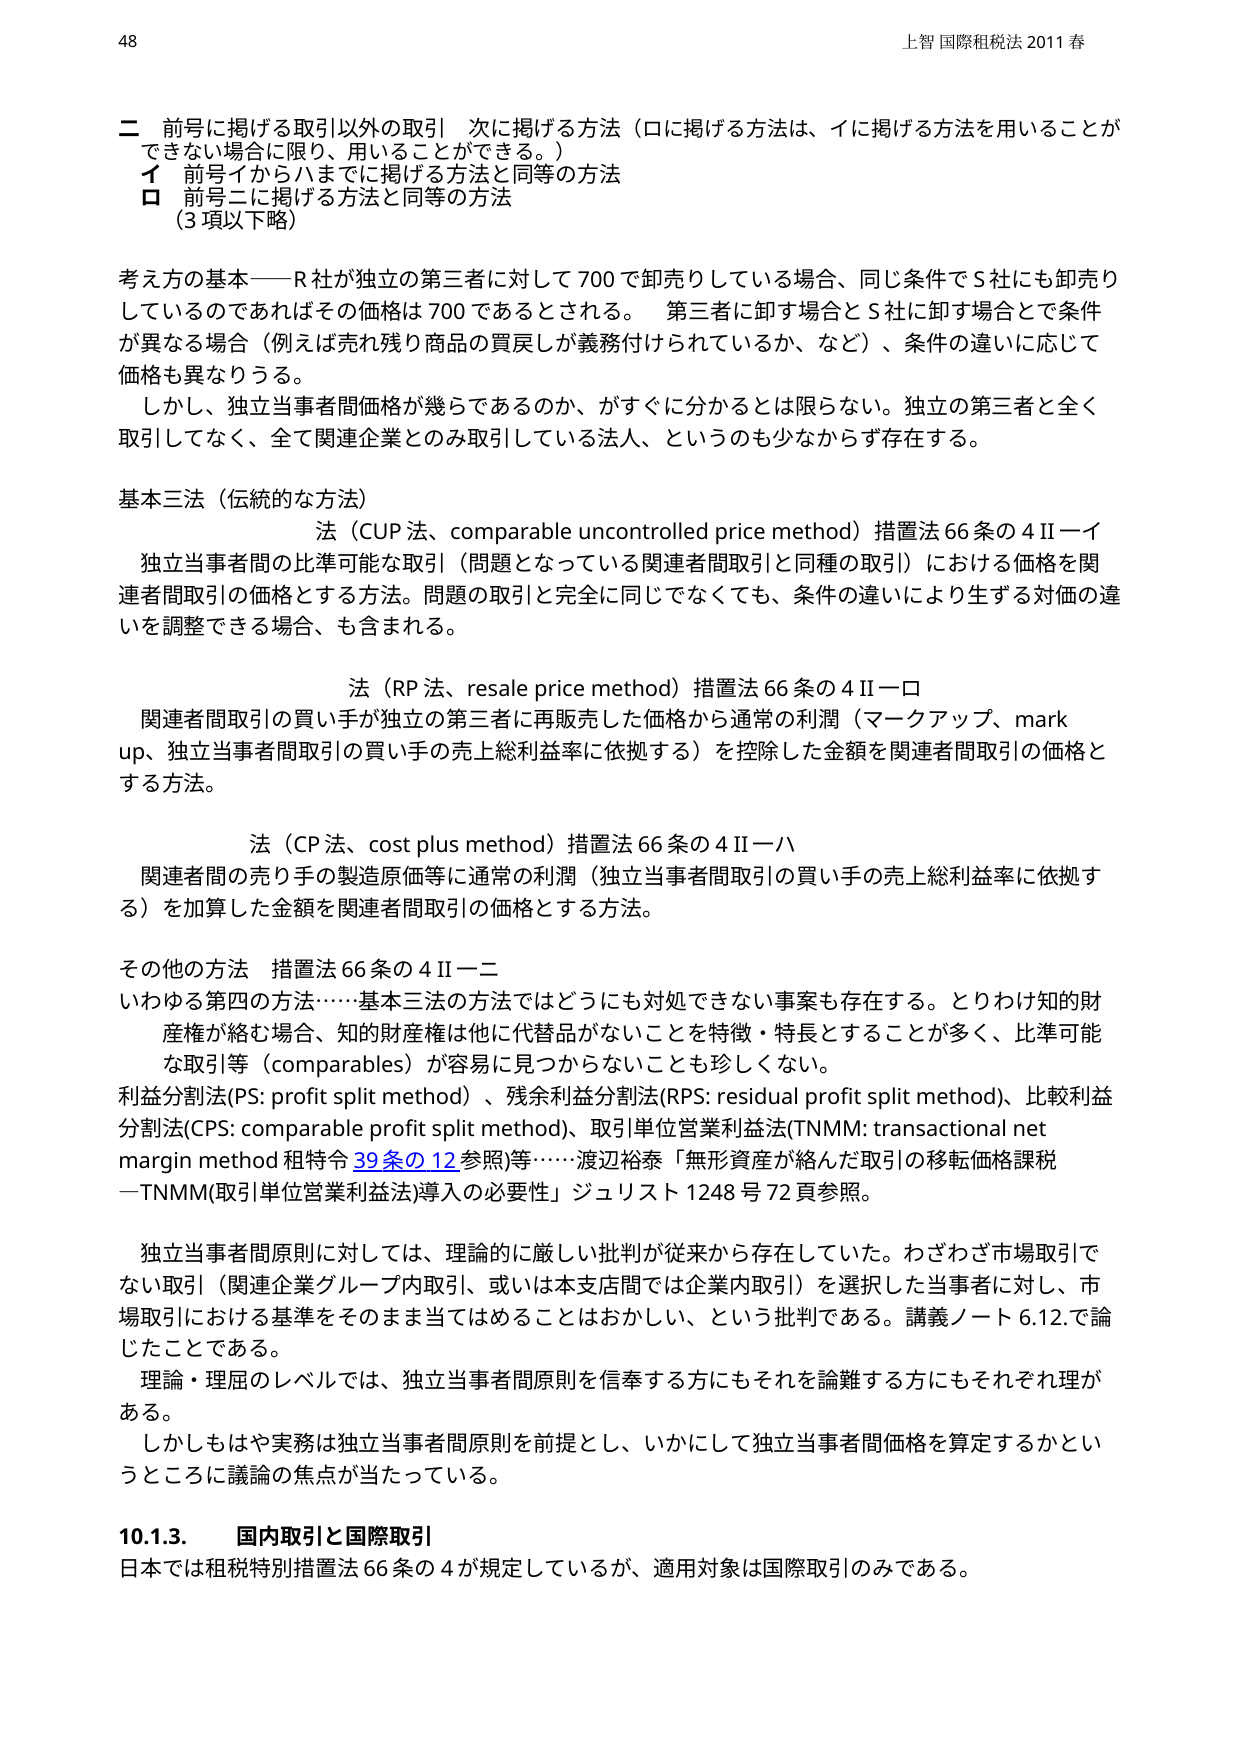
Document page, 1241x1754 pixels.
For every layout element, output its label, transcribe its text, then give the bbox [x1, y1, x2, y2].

text しかしもはや実務は独立当事者間原則を前提とし、いかにして独立当事者間価格を算定するかというところに議論の焦点が当たっている。 [118, 1426, 1122, 1489]
text 原価基準法（CP法、cost plus method）措置法66条の4 II一ハ [118, 827, 1122, 859]
subtitle 国内取引と国際取引 [118, 1519, 1122, 1551]
text 利益分割法(PS: profit split method）、残余利益分割法(RPS: residual profit split method)、比較利益分割法(CPS: comparable profit split method)、取引単位営業利益法(TNMM: transactional net margin method租特令39条の12参照)等……渡辺裕泰「無形資産が絡んだ取引の移転価格課税―TNMM(取引単位営業利益法)導入の必要性」ジュリスト1248号72頁参照。 [118, 1079, 1122, 1206]
text しかし、独立当事者間価格が幾らであるのか、がすぐに分かるとは限らない。独立の第三者と全く取引してなく、全て関連企業とのみ取引している法人、というのも少なからず存在する。 [118, 389, 1122, 453]
text 基本三法（伝統的な方法） [118, 482, 1122, 514]
text その他の方法 措置法66条の4 II一ニ [118, 952, 1122, 984]
text 関連者間の売り手の製造原価等に通常の利潤（独立当事者間取引の買い手の売上総利益率に依拠する）を加算した金額を関連者間取引の価格とする方法。 [118, 859, 1122, 923]
text 再販売価格基準法（RP法、resale price method）措置法66条の4 II一ロ [118, 671, 1122, 702]
text 理論・理屈のレベルでは、独立当事者間原則を信奉する方にもそれを論難する方にもそれぞれ理がある。 [118, 1363, 1122, 1426]
text 独立価格比準法（CUP法、comparable uncontrolled price method）措置法66条の4 II一イ [118, 514, 1122, 546]
text 日本では租税特別措置法66条の4が規定しているが、適用対象は国際取引のみである。 [118, 1551, 1122, 1583]
text 独立当事者間原則に対しては、理論的に厳しい批判が従来から存在していた。わざわざ市場取引でない取引（関連企業グループ内取引、或いは本支店間では企業内取引）を選択した当事者に対し、市場取引における基準をそのまま当てはめることはおかしい、という批判である。講義ノート6.12.で論じたことである。 [118, 1236, 1122, 1363]
text 関連者間取引の買い手が独立の第三者に再販売した価格から通常の利潤（マークアップ、mark up、独立当事者間取引の買い手の売上総利益率に依拠する）を控除した金額を関連者間取引の価格とする方法。 [118, 702, 1122, 798]
text 独立当事者間の比準可能な取引（問題となっている関連者間取引と同種の取引）における価格を関連者間取引の価格とする方法。問題の取引と完全に同じでなくても、条件の違いにより生ずる対価の違いを調整できる場合、も含まれる。 [118, 546, 1122, 641]
text 二 前号に掲げる取引以外の取引 次に掲げる方法（ロに掲げる方法は、イに掲げる方法を用いることができない場合に限り、用いることができる。） [118, 118, 1122, 164]
text 考え方の基本――R社が独立の第三者に対して700で卸売りしている場合、同じ条件でS社にも卸売りしているのであればその価格は700であるとされる。 第三者に卸す場合とS社に卸す場合とで条件が異なる場合（例えば売れ残り商品の買戻しが義務付けられているか、など）、条件の違いに応じて価格も異なりうる。 [118, 262, 1122, 389]
text イ 前号イからハまでに掲げる方法と同等の方法 [140, 164, 1122, 187]
text いわゆる第四の方法……基本三法の方法ではどうにも対処できない事案も存在する。とりわけ知的財産権が絡む場合、知的財産権は他に代替品がないことを特徴・特長とすることが多く、比準可能な取引等（comparables）が容易に見つからないことも珍しくない。 [118, 984, 1122, 1079]
text ロ 前号ニに掲げる方法と同等の方法 （3項以下略） [140, 187, 1122, 233]
